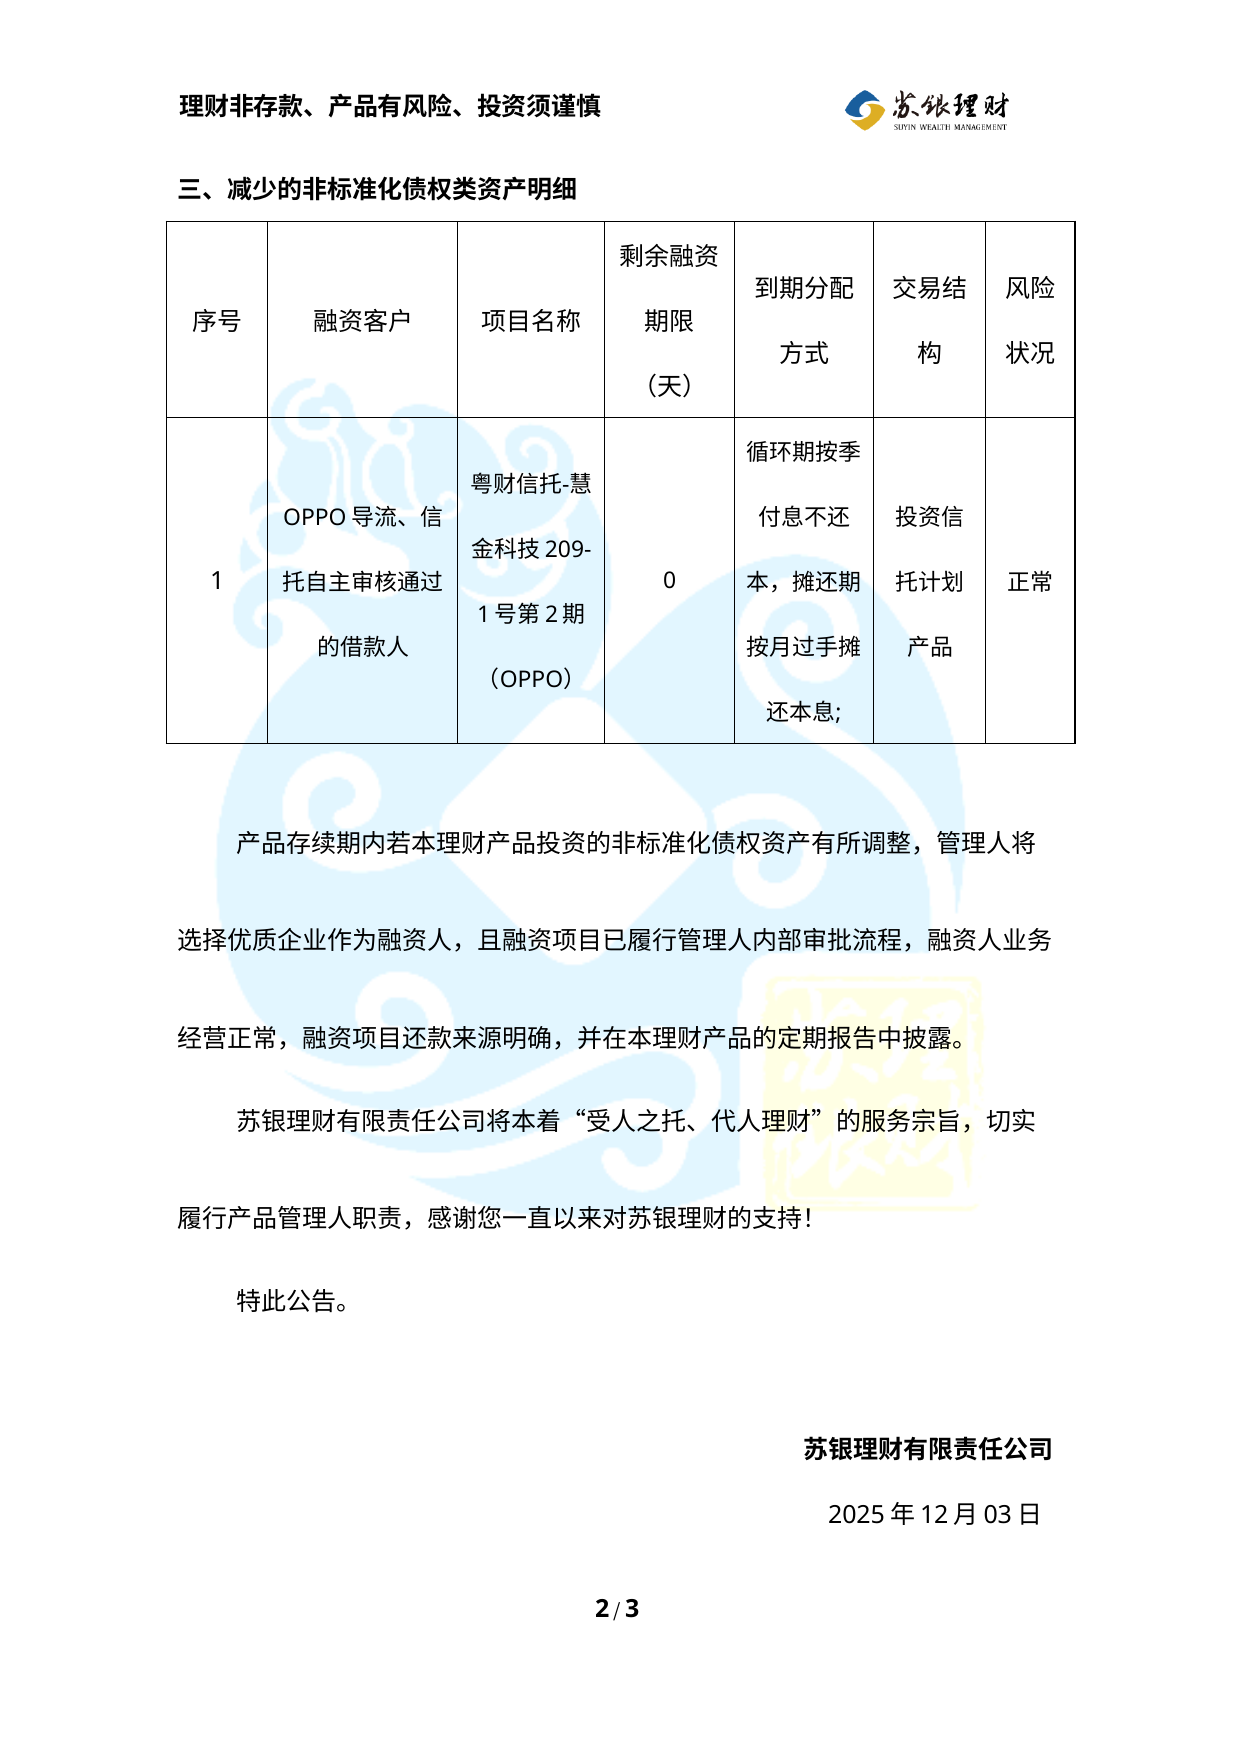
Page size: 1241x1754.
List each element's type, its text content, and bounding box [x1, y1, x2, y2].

table_header 融资客户 [268, 222, 457, 417]
table_header 风险状况 [986, 222, 1074, 417]
subtitle 减少的非标准化债权类资产明细 [177, 156, 1053, 221]
table_cell OPPO导流、信托自主审核通过的借款人 [268, 418, 457, 743]
table_cell 循环期按季付息不还本，摊还期按月过手摊还本息; [735, 418, 873, 743]
table_header 交易结构 [874, 222, 985, 417]
text 产品存续期内若本理财产品投资的非标准化债权资产有所调整，管理人将选择优质企业作为融资人，且融资项目已履行管理人内部审批流程，融资人业务经营正常，融资项目还款来源明确，并在本理财产品的定期报告中披露。 [177, 809, 1053, 1069]
table_cell 粤财信托-慧金科技209-1号第2期（OPPO） [458, 418, 604, 743]
table_header 序号 [167, 222, 267, 417]
text 2025年12月03日 [177, 1481, 1042, 1546]
table_header 到期分配方式 [735, 222, 873, 417]
text 苏银理财有限责任公司 [177, 1416, 1053, 1481]
table_cell 1 [167, 418, 267, 743]
picture [820, 72, 1039, 143]
text 特此公告。 [177, 1267, 1053, 1332]
text 苏银理财有限责任公司将本着“受人之托、代人理财”的服务宗旨，切实履行产品管理人职责，感谢您一直以来对苏银理财的支持！ [177, 1087, 1053, 1249]
table_header 项目名称 [458, 222, 604, 417]
table_header 剩余融资期限（天） [605, 222, 734, 417]
table_cell 正常 [986, 418, 1074, 743]
table_cell 0 [605, 418, 734, 743]
table_cell 投资信托计划产品 [874, 418, 985, 743]
